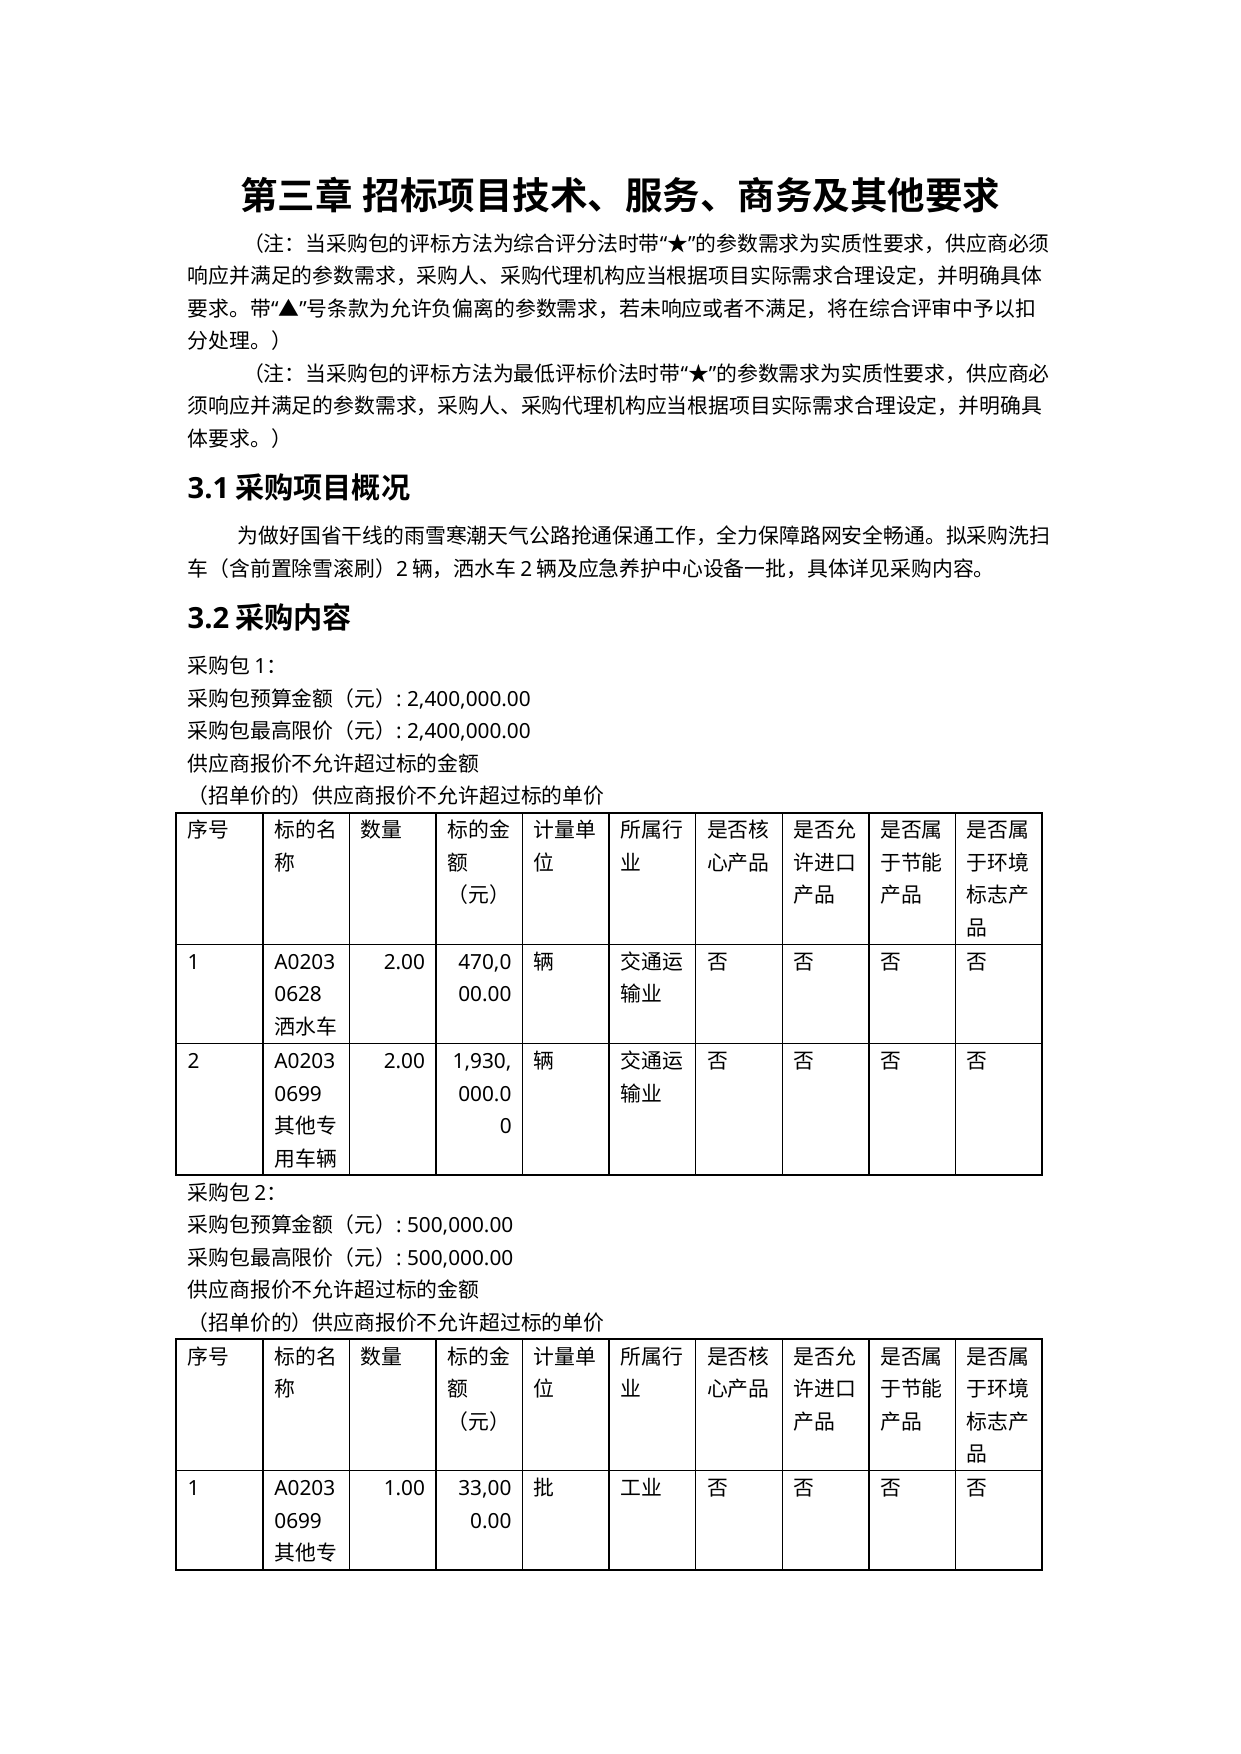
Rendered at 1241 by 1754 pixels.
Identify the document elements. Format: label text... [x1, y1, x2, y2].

table_cell 否 [783, 1471, 868, 1569]
table_cell 否 [783, 1044, 868, 1174]
table_cell 工业 [610, 1471, 695, 1569]
table_cell 交通运输业 [610, 1044, 695, 1174]
text 供应商报价不允许超过标的金额 [187, 1273, 1053, 1306]
table_header 计量单位 [523, 1340, 608, 1470]
table_header 数量 [350, 814, 435, 943]
table_cell 否 [870, 1471, 955, 1569]
text 供应商报价不允许超过标的金额 [187, 747, 1053, 779]
table_cell 否 [696, 1044, 782, 1174]
table_cell A02030699 其他专用车辆 [264, 1044, 349, 1174]
table_header 标的名称 [264, 814, 349, 943]
text 采购包最高限价（元）: 2,400,000.00 [187, 714, 1053, 747]
table_cell A02030628 洒水车 [264, 945, 349, 1043]
table_header 计量单位 [523, 814, 608, 943]
table_cell 1.00 [350, 1471, 435, 1569]
text 3.2采购内容 [187, 584, 1053, 649]
table_header 标的名称 [264, 1340, 349, 1470]
table_cell 470,000.00 [437, 945, 522, 1043]
table_cell 否 [870, 1044, 955, 1174]
table_cell 1,930,000.00 [437, 1044, 522, 1174]
table_cell 批 [523, 1471, 608, 1569]
text （注：当采购包的评标方法为最低评标价法时带“★”的参数需求为实质性要求，供应商必须响应并满足的参数需求，采购人、采购代理机构应当根据项目实际需求合理设定，并明确具体要求。） [187, 357, 1053, 454]
table_cell 辆 [523, 1044, 608, 1174]
table_cell 否 [783, 945, 868, 1043]
text 采购包2： [187, 1176, 1053, 1208]
table_header 是否核心产品 [696, 814, 782, 943]
table_cell 否 [696, 1471, 782, 1569]
text （招单价的）供应商报价不允许超过标的单价 [187, 1306, 1053, 1338]
table_header 序号 [177, 1340, 262, 1470]
table_header 序号 [177, 814, 262, 943]
table_header 所属行业 [610, 1340, 695, 1470]
text 3.1采购项目概况 [187, 454, 1053, 519]
table_header 是否属于环境标志产品 [956, 814, 1041, 943]
table_cell 33,000.00 [437, 1471, 522, 1569]
text 采购包预算金额（元）: 500,000.00 [187, 1208, 1053, 1241]
text 第三章 招标项目技术、服务、商务及其他要求 [187, 162, 1053, 227]
table_cell A02030699 其他专用车辆 [264, 1471, 349, 1569]
text 为做好国省干线的雨雪寒潮天气公路抢通保通工作，全力保障路网安全畅通。拟采购洗扫车（含前置除雪滚刷）2辆，洒水车2辆及应急养护中心设备一批，具体详见采购内容。 [187, 519, 1053, 584]
table_header 所属行业 [610, 814, 695, 943]
text 采购包预算金额（元）: 2,400,000.00 [187, 682, 1053, 714]
table_header 是否允许进口产品 [783, 814, 868, 943]
table_cell 否 [696, 945, 782, 1043]
table_cell 否 [956, 945, 1041, 1043]
table_cell 1 [177, 945, 262, 1043]
table_header 是否允许进口产品 [783, 1340, 868, 1470]
table_cell 否 [870, 945, 955, 1043]
table_header 数量 [350, 1340, 435, 1470]
table_cell 否 [956, 1471, 1041, 1569]
table_header 是否核心产品 [696, 1340, 782, 1470]
text 采购包1： [187, 649, 1053, 682]
table_cell 2.00 [350, 945, 435, 1043]
table_cell 否 [956, 1044, 1041, 1174]
text （注：当采购包的评标方法为综合评分法时带“★”的参数需求为实质性要求，供应商必须响应并满足的参数需求，采购人、采购代理机构应当根据项目实际需求合理设定，并明确具体要求。带“▲”号条款为允许负偏离的参数需求，若未响应或者不满足，将在综合评审中予以扣分处理。） [187, 227, 1053, 357]
table_header 是否属于节能产品 [870, 1340, 955, 1470]
table_header 标的金额 （元） [437, 1340, 522, 1470]
text （招单价的）供应商报价不允许超过标的单价 [187, 779, 1053, 812]
table_header 是否属于环境标志产品 [956, 1340, 1041, 1470]
table_cell 交通运输业 [610, 945, 695, 1043]
table_header 标的金额 （元） [437, 814, 522, 943]
table_cell 2 [177, 1044, 262, 1174]
text 采购包最高限价（元）: 500,000.00 [187, 1241, 1053, 1273]
table_cell 2.00 [350, 1044, 435, 1174]
table_header 是否属于节能产品 [870, 814, 955, 943]
table_cell 1 [177, 1471, 262, 1569]
table_cell 辆 [523, 945, 608, 1043]
